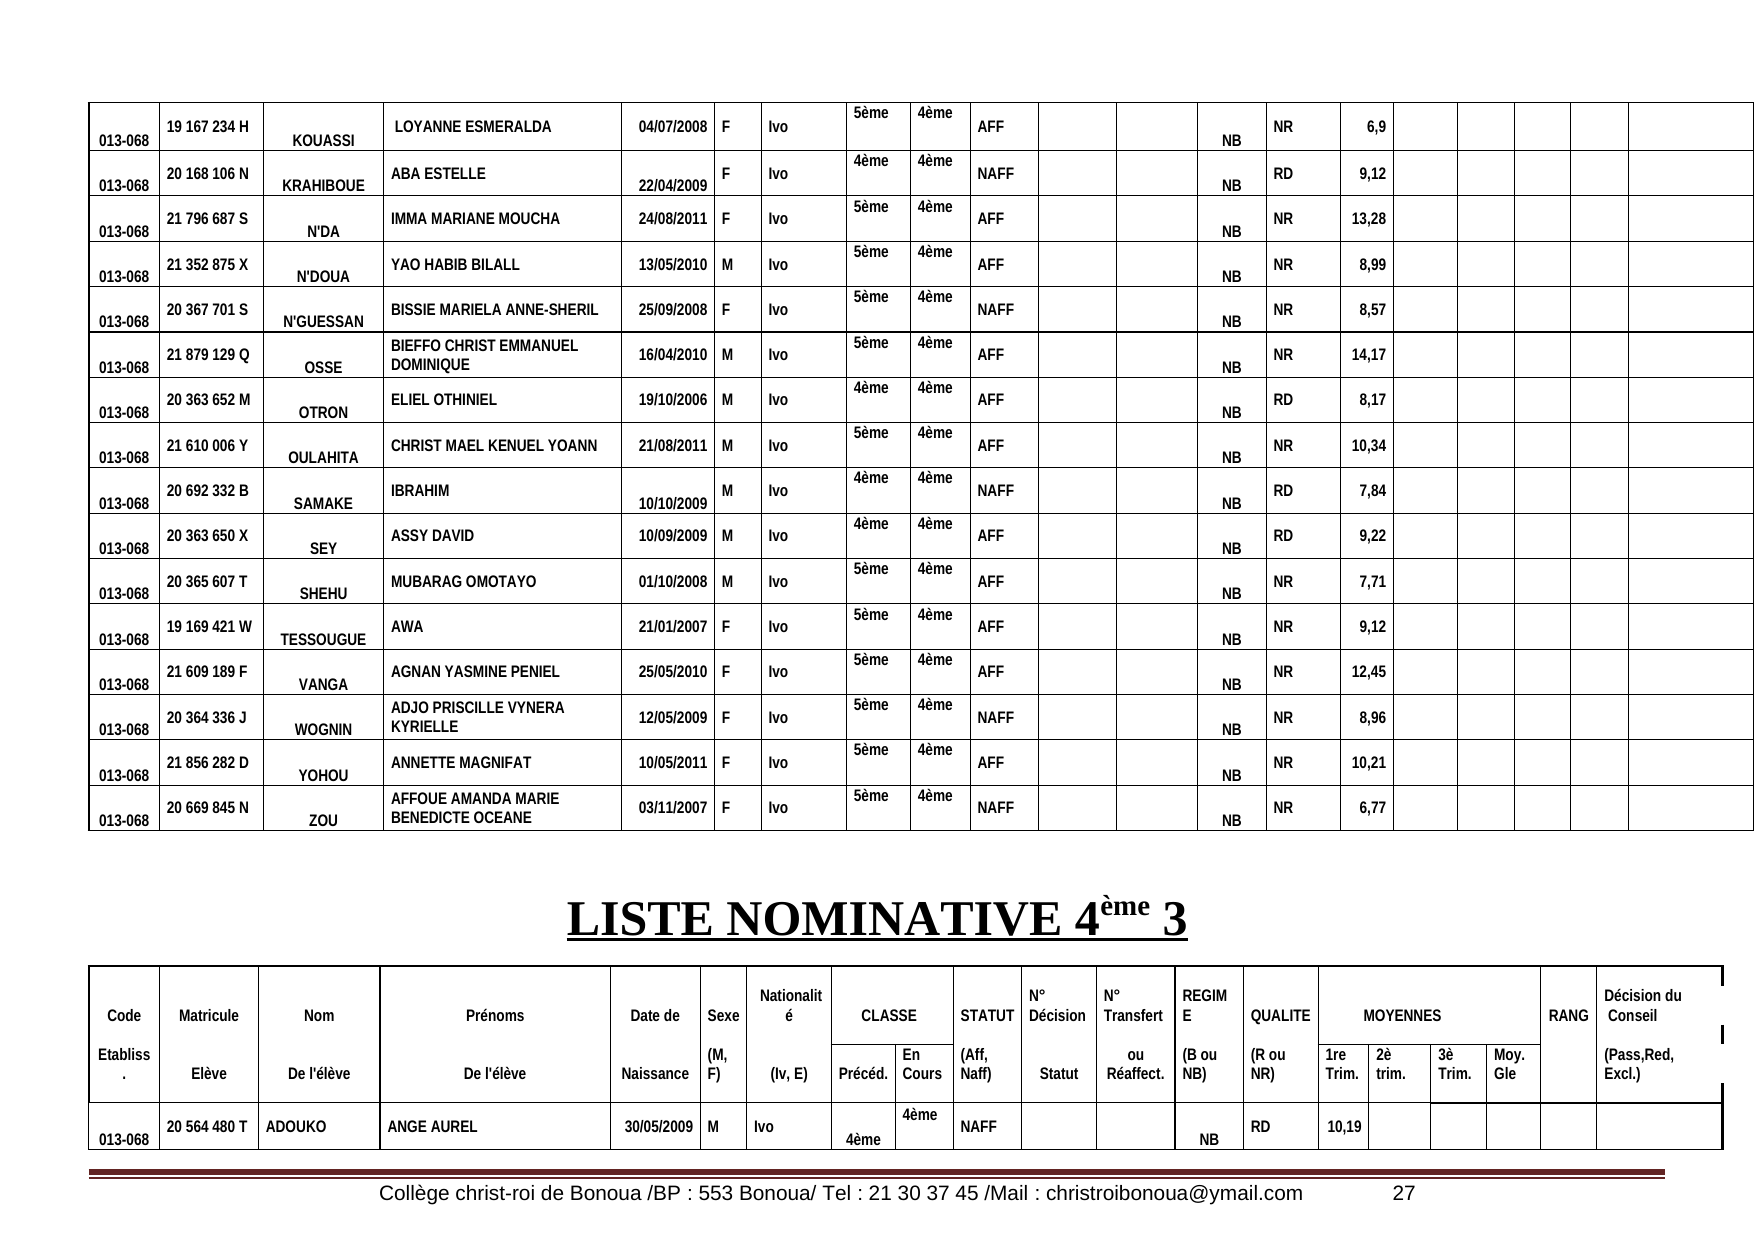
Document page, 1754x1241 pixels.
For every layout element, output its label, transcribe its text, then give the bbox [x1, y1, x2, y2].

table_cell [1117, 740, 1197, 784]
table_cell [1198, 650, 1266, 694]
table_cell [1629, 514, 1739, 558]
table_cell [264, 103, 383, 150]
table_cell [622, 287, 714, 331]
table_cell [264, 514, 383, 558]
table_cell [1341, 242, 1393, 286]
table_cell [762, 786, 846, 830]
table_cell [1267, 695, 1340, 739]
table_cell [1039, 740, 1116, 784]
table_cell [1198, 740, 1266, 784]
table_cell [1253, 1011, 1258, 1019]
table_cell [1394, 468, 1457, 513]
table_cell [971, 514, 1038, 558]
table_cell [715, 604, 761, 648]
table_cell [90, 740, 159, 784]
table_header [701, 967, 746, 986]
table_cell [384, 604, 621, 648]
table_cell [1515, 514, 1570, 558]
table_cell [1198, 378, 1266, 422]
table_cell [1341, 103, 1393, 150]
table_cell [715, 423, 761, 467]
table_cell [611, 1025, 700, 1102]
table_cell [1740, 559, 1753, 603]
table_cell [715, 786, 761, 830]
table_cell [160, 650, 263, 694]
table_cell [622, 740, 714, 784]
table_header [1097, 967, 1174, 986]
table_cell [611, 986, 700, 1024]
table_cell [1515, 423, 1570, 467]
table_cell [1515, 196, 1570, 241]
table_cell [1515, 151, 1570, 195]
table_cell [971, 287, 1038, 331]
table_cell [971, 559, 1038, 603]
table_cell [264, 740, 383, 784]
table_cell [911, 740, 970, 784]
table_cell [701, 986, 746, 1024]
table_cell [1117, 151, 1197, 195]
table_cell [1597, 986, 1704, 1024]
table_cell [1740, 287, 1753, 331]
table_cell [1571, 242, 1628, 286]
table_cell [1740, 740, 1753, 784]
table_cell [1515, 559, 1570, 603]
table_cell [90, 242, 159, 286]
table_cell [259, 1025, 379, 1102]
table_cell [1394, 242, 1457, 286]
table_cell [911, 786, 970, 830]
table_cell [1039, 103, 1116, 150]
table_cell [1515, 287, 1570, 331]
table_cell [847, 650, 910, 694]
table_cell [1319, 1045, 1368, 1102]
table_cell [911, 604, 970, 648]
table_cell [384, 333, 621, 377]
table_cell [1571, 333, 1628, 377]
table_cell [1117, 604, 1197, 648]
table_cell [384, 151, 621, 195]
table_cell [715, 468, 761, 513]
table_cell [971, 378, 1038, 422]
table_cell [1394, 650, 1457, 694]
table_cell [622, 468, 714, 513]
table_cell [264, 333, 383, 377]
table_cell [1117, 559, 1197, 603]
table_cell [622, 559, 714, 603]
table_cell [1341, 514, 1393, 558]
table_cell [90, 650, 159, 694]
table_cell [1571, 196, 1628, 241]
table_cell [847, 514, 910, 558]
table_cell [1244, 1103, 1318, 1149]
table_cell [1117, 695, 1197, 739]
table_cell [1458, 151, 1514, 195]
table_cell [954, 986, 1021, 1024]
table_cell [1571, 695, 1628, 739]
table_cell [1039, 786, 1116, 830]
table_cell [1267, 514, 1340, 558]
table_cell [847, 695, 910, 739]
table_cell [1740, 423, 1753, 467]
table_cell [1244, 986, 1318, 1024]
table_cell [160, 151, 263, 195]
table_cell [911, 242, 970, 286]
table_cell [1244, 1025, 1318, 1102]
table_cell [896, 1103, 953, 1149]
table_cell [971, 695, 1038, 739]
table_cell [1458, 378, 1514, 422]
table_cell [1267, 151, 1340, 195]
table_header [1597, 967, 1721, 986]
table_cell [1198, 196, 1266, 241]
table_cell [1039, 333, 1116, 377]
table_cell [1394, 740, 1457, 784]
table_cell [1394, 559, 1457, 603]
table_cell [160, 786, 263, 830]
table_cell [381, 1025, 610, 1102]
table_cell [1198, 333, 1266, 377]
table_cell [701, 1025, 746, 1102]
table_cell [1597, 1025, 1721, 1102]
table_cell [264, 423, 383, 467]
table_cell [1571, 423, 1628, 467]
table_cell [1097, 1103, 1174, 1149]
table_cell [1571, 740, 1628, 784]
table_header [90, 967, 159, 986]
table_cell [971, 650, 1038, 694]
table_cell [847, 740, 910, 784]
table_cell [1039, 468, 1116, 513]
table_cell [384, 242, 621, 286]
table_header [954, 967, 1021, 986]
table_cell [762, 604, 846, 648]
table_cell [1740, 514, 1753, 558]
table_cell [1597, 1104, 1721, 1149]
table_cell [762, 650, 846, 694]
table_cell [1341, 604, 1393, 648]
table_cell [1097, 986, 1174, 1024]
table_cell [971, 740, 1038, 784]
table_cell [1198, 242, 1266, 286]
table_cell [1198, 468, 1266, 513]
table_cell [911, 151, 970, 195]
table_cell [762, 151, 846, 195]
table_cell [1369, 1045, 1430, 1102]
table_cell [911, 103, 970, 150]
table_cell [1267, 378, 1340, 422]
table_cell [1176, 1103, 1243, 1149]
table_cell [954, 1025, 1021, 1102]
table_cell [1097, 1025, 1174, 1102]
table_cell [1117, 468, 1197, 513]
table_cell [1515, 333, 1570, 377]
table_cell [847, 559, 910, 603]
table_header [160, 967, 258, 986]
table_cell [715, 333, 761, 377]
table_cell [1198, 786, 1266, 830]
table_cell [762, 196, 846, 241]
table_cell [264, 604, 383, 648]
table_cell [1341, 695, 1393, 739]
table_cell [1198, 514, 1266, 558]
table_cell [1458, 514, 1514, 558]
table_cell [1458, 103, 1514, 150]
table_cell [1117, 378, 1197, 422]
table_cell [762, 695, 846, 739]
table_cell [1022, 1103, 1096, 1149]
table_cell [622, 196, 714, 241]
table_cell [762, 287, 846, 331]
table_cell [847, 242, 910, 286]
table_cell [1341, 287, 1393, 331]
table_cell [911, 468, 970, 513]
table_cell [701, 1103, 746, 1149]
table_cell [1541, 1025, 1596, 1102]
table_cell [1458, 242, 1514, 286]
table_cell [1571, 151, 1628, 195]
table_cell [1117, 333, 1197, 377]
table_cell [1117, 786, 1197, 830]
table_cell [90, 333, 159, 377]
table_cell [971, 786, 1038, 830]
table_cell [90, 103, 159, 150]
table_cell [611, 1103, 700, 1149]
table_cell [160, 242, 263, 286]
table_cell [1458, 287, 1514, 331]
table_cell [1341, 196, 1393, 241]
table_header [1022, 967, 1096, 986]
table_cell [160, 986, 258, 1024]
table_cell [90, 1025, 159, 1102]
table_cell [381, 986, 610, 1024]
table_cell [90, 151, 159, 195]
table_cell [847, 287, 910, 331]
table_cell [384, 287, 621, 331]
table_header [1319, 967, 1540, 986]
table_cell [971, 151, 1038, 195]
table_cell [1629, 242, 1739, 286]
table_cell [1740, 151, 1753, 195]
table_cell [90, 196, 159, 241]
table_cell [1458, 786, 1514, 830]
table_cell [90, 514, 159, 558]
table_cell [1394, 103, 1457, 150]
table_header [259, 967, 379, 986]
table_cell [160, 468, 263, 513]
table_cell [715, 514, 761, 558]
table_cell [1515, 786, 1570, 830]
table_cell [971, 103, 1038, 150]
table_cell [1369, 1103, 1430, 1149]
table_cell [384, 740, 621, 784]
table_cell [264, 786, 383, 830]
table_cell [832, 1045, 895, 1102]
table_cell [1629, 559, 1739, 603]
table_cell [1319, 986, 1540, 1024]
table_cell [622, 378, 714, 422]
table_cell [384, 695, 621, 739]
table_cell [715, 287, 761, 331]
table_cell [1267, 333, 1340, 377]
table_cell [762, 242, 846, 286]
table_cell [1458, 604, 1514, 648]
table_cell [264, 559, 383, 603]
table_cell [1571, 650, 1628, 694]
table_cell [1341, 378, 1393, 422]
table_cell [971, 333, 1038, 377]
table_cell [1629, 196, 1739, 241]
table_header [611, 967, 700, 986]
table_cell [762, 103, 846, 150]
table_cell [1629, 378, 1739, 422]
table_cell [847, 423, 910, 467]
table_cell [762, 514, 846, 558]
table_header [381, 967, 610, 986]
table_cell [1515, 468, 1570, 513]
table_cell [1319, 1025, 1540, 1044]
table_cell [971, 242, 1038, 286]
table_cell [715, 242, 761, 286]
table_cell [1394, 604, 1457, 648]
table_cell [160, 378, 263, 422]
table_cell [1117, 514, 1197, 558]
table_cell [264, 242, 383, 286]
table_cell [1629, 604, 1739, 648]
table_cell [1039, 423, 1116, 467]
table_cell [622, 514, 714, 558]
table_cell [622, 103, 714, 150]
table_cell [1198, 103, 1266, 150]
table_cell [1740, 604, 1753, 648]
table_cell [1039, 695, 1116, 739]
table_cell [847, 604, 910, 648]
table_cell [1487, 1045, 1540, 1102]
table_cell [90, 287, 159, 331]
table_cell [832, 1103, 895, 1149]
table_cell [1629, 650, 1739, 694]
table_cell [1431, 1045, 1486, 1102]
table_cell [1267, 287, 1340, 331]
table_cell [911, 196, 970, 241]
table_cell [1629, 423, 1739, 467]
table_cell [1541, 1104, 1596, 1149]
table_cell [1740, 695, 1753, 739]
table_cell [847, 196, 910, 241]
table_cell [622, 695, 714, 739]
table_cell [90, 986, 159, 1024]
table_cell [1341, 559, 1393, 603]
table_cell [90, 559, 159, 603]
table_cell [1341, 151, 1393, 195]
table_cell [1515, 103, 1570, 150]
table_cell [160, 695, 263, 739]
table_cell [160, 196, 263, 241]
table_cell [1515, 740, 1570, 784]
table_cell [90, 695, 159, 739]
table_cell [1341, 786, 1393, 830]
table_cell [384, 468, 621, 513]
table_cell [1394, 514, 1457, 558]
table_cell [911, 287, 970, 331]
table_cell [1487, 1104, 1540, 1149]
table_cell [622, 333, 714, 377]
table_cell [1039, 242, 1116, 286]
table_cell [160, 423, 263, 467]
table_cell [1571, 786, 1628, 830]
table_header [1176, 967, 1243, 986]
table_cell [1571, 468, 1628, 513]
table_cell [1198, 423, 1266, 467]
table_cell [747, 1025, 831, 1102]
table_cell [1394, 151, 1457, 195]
text LISTE NOMINATIVE 4ème 3 [89, 888, 1665, 946]
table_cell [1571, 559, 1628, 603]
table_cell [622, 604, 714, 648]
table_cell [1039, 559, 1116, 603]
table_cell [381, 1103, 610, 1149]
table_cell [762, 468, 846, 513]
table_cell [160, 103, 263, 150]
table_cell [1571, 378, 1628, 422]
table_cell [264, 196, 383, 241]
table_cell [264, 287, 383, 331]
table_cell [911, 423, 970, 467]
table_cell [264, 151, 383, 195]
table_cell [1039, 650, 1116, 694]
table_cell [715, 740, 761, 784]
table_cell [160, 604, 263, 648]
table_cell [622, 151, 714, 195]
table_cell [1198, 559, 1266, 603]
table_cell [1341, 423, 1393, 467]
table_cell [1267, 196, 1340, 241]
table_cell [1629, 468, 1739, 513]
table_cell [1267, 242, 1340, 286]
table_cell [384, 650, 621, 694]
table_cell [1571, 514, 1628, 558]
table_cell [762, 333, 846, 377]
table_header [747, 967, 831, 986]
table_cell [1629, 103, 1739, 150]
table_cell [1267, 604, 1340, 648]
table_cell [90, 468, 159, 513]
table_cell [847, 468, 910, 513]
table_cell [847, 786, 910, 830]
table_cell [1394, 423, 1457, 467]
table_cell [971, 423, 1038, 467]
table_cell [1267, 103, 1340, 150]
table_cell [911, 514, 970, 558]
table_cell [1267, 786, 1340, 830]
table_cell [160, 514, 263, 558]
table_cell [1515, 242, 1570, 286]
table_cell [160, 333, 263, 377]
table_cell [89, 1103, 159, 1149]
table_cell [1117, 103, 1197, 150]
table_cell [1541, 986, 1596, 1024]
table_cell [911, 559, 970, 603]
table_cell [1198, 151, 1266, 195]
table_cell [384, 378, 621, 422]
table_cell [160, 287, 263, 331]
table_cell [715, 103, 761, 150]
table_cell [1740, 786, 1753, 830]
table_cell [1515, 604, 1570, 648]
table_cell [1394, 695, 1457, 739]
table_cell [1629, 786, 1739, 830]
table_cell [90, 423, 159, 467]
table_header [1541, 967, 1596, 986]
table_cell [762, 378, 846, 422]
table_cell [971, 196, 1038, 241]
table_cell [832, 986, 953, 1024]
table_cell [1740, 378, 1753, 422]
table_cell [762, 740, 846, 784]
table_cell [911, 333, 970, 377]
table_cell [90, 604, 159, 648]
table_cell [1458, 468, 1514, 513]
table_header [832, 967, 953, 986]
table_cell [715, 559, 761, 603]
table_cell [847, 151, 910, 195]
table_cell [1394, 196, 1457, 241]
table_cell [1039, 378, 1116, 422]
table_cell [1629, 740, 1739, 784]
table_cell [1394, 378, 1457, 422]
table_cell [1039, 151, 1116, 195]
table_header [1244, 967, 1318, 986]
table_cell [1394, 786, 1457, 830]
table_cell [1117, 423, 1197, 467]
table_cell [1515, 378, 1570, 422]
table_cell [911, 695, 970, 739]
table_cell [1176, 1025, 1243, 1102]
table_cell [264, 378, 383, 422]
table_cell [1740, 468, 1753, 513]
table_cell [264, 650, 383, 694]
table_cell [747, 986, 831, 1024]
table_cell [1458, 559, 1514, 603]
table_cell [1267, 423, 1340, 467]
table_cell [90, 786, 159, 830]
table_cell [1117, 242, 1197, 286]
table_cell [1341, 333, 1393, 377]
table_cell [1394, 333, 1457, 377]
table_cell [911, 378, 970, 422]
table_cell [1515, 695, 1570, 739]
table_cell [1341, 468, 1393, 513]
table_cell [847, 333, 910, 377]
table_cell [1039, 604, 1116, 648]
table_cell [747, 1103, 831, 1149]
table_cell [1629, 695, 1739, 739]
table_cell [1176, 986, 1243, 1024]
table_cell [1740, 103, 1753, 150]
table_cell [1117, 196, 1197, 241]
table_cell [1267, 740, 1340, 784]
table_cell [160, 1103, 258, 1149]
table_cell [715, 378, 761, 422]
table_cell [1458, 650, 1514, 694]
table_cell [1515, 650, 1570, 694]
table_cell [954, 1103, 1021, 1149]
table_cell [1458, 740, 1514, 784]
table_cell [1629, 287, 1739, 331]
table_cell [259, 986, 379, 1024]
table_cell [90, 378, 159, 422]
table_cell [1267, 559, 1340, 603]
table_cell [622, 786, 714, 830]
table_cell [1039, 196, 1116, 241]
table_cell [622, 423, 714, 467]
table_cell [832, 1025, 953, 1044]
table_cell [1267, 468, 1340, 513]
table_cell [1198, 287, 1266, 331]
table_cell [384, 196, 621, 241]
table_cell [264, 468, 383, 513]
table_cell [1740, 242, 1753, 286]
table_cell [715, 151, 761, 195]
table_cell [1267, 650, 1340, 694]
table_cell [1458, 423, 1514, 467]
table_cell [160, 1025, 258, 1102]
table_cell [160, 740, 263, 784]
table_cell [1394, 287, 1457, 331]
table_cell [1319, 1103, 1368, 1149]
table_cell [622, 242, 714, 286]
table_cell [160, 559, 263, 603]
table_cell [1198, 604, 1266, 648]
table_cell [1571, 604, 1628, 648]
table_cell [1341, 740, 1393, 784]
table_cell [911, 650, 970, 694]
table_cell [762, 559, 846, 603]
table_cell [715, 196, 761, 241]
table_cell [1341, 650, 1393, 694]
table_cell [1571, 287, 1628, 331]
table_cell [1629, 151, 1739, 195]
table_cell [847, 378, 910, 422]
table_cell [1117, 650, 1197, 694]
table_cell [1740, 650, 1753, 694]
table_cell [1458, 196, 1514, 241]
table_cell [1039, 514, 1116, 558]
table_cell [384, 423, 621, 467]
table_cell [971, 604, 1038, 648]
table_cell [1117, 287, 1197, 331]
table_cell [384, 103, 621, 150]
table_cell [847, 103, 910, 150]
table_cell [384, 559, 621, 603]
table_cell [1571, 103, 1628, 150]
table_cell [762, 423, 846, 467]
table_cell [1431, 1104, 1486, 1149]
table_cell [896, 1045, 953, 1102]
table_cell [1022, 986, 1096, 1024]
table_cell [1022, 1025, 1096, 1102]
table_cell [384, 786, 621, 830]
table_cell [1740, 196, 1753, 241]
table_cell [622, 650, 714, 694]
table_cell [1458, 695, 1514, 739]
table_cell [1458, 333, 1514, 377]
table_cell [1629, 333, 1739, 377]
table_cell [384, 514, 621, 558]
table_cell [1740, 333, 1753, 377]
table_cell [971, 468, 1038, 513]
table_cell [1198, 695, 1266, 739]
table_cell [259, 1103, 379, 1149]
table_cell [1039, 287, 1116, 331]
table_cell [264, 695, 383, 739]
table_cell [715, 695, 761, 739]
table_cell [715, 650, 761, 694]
